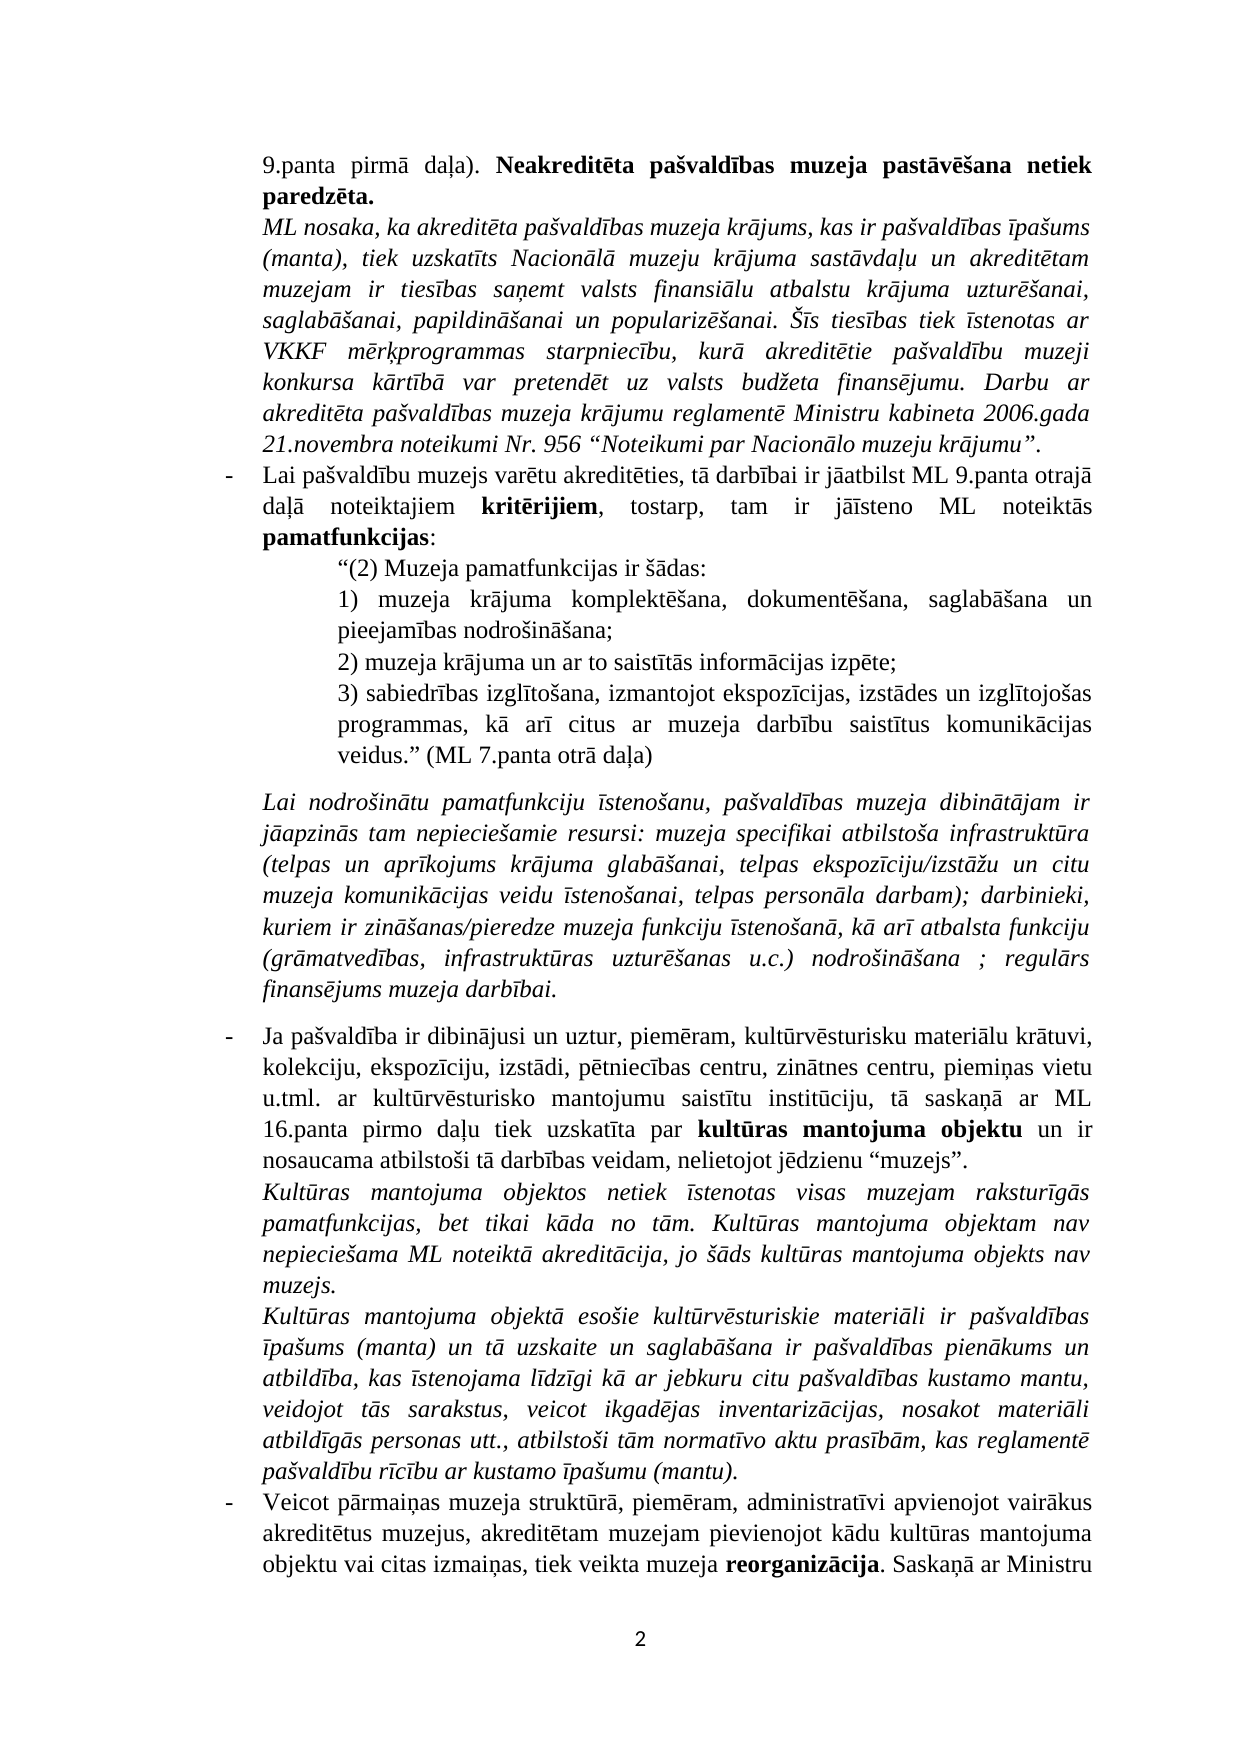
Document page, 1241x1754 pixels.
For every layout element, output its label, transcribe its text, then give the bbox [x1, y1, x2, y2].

list Kultūras mantojuma objektos netiek īstenotas visas muzejam raksturīgās pamatfunkcijas, bet tikai kāda no tām. Kultūras mantojuma objektam nav nepieciešama ML noteiktā akreditācija, jo šāds kultūras mantojuma objekts nav muzejs. [225, 1177, 1093, 1298]
list Lai pašvaldību muzejs varētu akreditēties, tā darbībai ir jāatbilst ML 9.panta otrajā daļā noteiktajiem kritērijiem, tostarp, tam ir jāīsteno ML noteiktās pamatfunkcijas: [225, 460, 1093, 551]
list 1) muzeja krājuma komplektēšana, dokumentēšana, saglabāšana un pieejamības nodrošināšana; [337, 584, 1093, 644]
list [225, 150, 1093, 210]
text Lai nodrošinātu pamatfunkciju īstenošanu, pašvaldības muzeja dibinātājam ir jāapzinās tam nepieciešamie resursi: muzeja specifikai atbilstoša infrastruktūra (telpas un aprīkojums krājuma glabāšanai, telpas ekspozīciju/izstāžu un citu muzeja komunikācijas veidu īstenošanai, telpas personāla darbam); darbinieki, kuriem ir zināšanas/pieredze muzeja funkciju īstenošanā, kā arī atbalsta funkciju (grāmatvedības, infrastruktūras uzturēšanas u.c.) nodrošināšana ; regulārs finansējums muzeja darbībai. [262, 787, 1093, 1002]
list ML nosaka, ka akreditēta pašvaldības muzeja krājums, kas ir pašvaldības īpašums (manta), tiek uzskatīts Nacionālā muzeju krājuma sastāvdaļu un akreditētam muzejam ir tiesības saņemt valsts finansiālu atbalstu krājuma uzturēšanai, saglabāšanai, papildināšanai un popularizēšanai. Šīs tiesības tiek īstenotas ar VKKF mērķprogrammas starpniecību, kurā akreditētie pašvaldību muzeji konkursa kārtībā var pretendēt uz valsts budžeta finansējumu. Darbu ar akreditēta pašvaldības muzeja krājumu reglamentē Ministru kabineta 2006.gada 21.novembra noteikumi Nr. 956 “Noteikumi par Nacionālo muzeju krājumu”. [262, 212, 1093, 458]
list 2) muzeja krājuma un ar to saistītās informācijas izpēte; [262, 647, 1093, 675]
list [225, 1487, 1093, 1578]
list 3) sabiedrības izglītošana, izmantojot ekspozīcijas, izstādes un izglītojošas programmas, kā arī citus ar muzeja darbību saistītus komunikācijas veidus.” (ML 7.panta otrā daļa) [337, 678, 1093, 768]
list Kultūras mantojuma objektā esošie kultūrvēsturiskie materiāli ir pašvaldības īpašums (manta) un tā uzskaite un saglabāšana ir pašvaldības pienākums un atbildība, kas īstenojama līdzīgi kā ar jebkuru citu pašvaldības kustamo mantu, veidojot tās sarakstus, veicot ikgadējas inventarizācijas, nosakot materiāli atbildīgās personas utt., atbilstoši tām normatīvo aktu prasībām, kas reglamentē pašvaldību rīcību ar kustamo īpašumu (mantu). [225, 1301, 1093, 1485]
list “(2) Muzeja pamatfunkcijas ir šādas: [337, 553, 1093, 582]
list - Ja pašvaldība ir dibinājusi un uztur, piemēram, kultūrvēsturisku materiālu krātuvi, kolekciju, ekspozīciju, izstādi, pētniecības centru, zinātnes centru, piemiņas vietu u.tml. ar kultūrvēsturisko mantojumu saistītu institūciju, tā saskaņā ar ML 16.panta pirmo daļu tiek uzskatīta par kultūras mantojuma objektu un ir nosaucama atbilstoši tā darbības veidam, nelietojot jēdzienu “muzejs”. [225, 1021, 1093, 1174]
